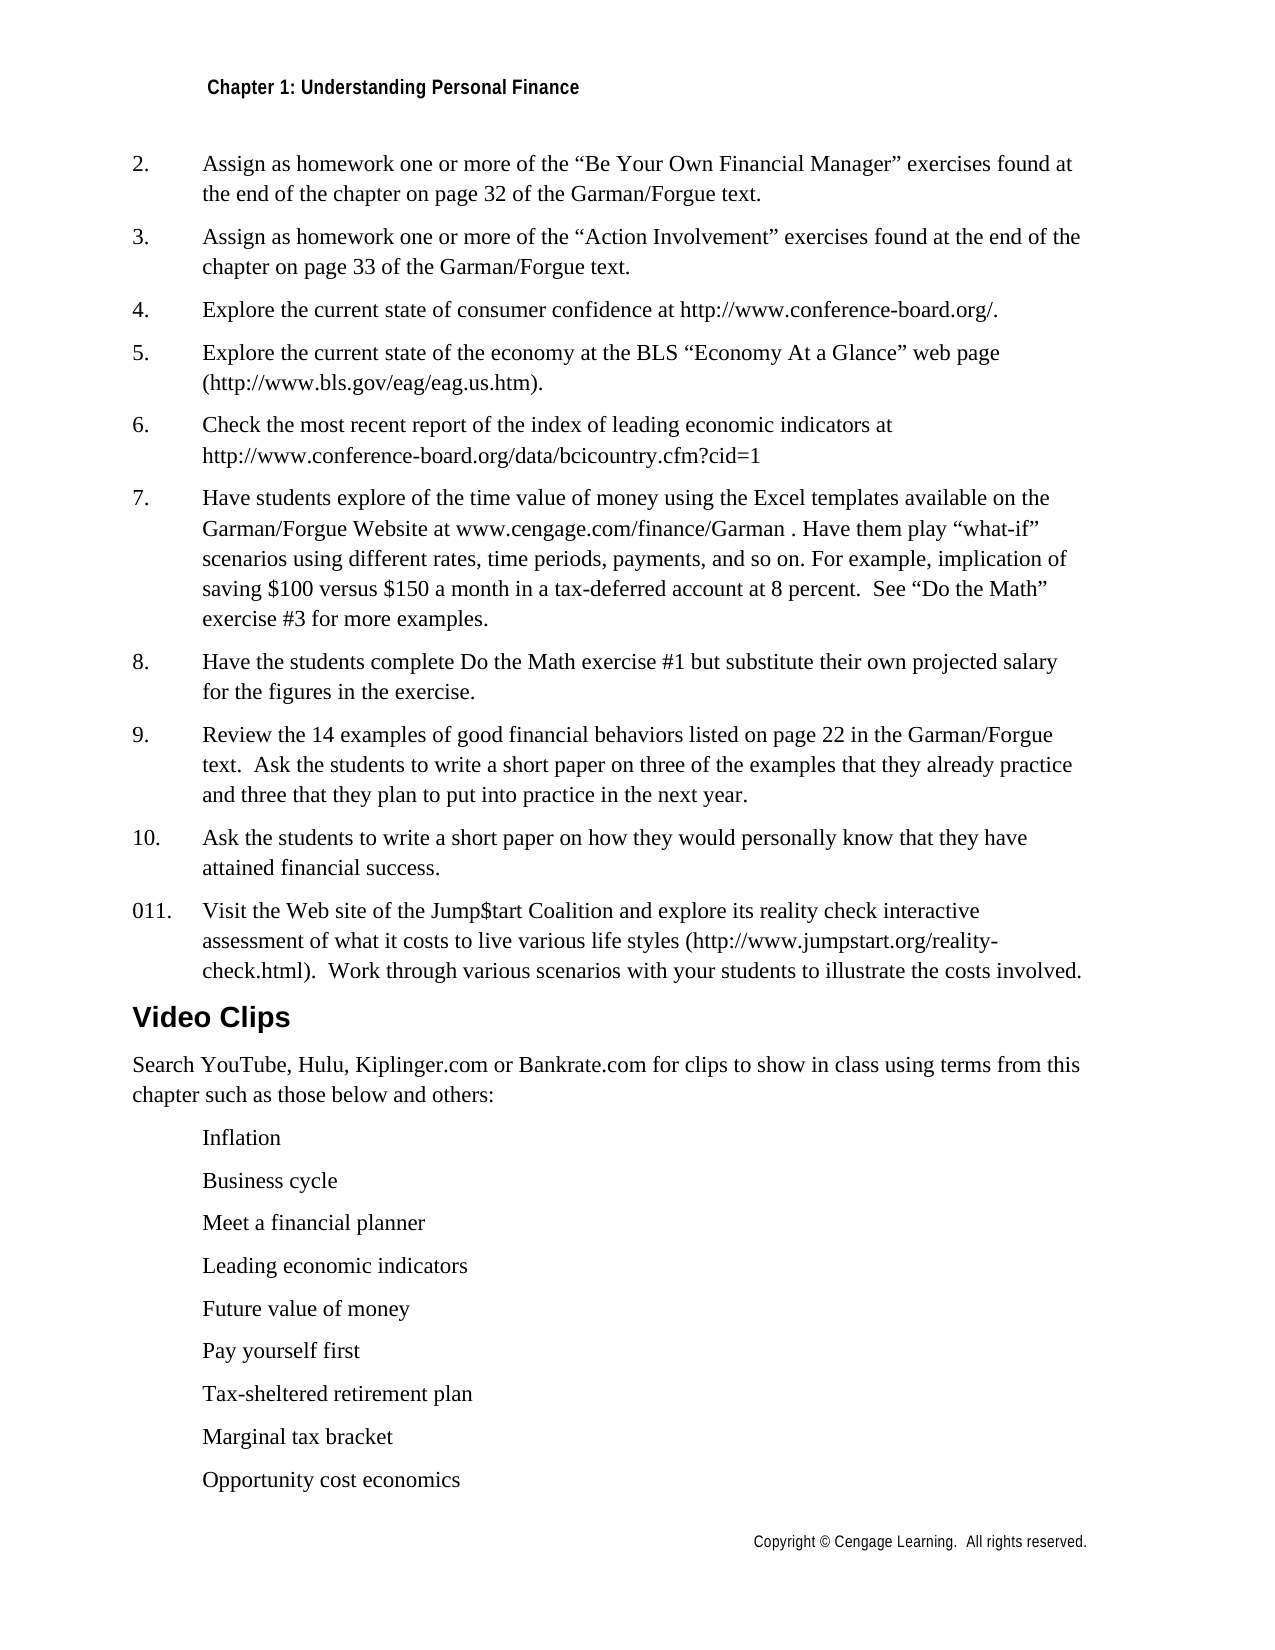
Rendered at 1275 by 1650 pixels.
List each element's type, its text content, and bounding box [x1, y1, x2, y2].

text 3. Assign as homework one or more of the “Action Involvement” exercises found at the end of the chapter on page 33 of the Garman/Forgue text. [132, 223, 1087, 279]
text Future value of money [132, 1295, 1087, 1321]
text 2. Assign as homework one or more of the “Be Your Own Financial Manager” exercises found at the end of the chapter on page 32 of the Garman/Forgue text. [132, 150, 1087, 207]
text 9. Review the 14 examples of good financial behaviors listed on page 22 in the Garman/Forgue text. Ask the students to write a short paper on three of the examples that they already practice and three that they plan to put into practice in the next year. [132, 721, 1087, 808]
text cost economics [132, 1466, 1087, 1492]
text Marginal tax bracket [132, 1423, 1087, 1449]
text Business cycle [132, 1167, 1087, 1193]
text 5. Explore the current state of the economy at the BLS “Economy At a Glance” web page (http://www.bls.gov/eag/eag.us.htm). [132, 338, 1087, 395]
text Search YouTube, Hulu, Kiplinger.com or Bankrate.com for clips to show in class using terms from this chapter such as those below and others: [132, 1051, 1087, 1108]
text 8. Have the students complete Do the Math exercise #1 but substitute their own projected salary for the figures in the exercise. [132, 648, 1087, 704]
text Inflation [132, 1124, 1087, 1150]
text Leading economic indicators [132, 1252, 1087, 1278]
text 11. Visit the Web site of the Jump$tart Coalition and explore its reality check interactive assessment of what it costs to live various life styles (http://www.jumpstart.org/reality-check.html). Work through various scenarios with your students to illustrate the costs involved. [132, 897, 1087, 984]
text 4. Explore the current state of consumer confidence at http://www.conference-board.org/. [132, 296, 1087, 322]
text 10. Ask the students to write a short paper on how they would personally know that they have attained financial success. [132, 824, 1087, 881]
text Tax-sheltered retirement plan [132, 1380, 1087, 1407]
text Meet a financial planner [132, 1209, 1087, 1236]
text Pay yourself first [132, 1337, 1087, 1364]
text 7. Have students explore of the time value of money using the Excel templates available on the Garman/Forgue Website at www.cengage.com/finance/Garman . Have them play “what-if” scenarios using different rates, time periods, payments, and so on. For example, implication of saving $100 versus $150 a month in a tax-deferred account at 8 percent. See “Do the Math” exercise #3 for more examples. [132, 484, 1087, 632]
text 6. Check the most recent report of the index of leading economic indicators at http://www.conference-board.org/data/bcicountry.cfm?cid=1 [132, 411, 1087, 468]
text Video Clips [132, 1000, 1087, 1033]
